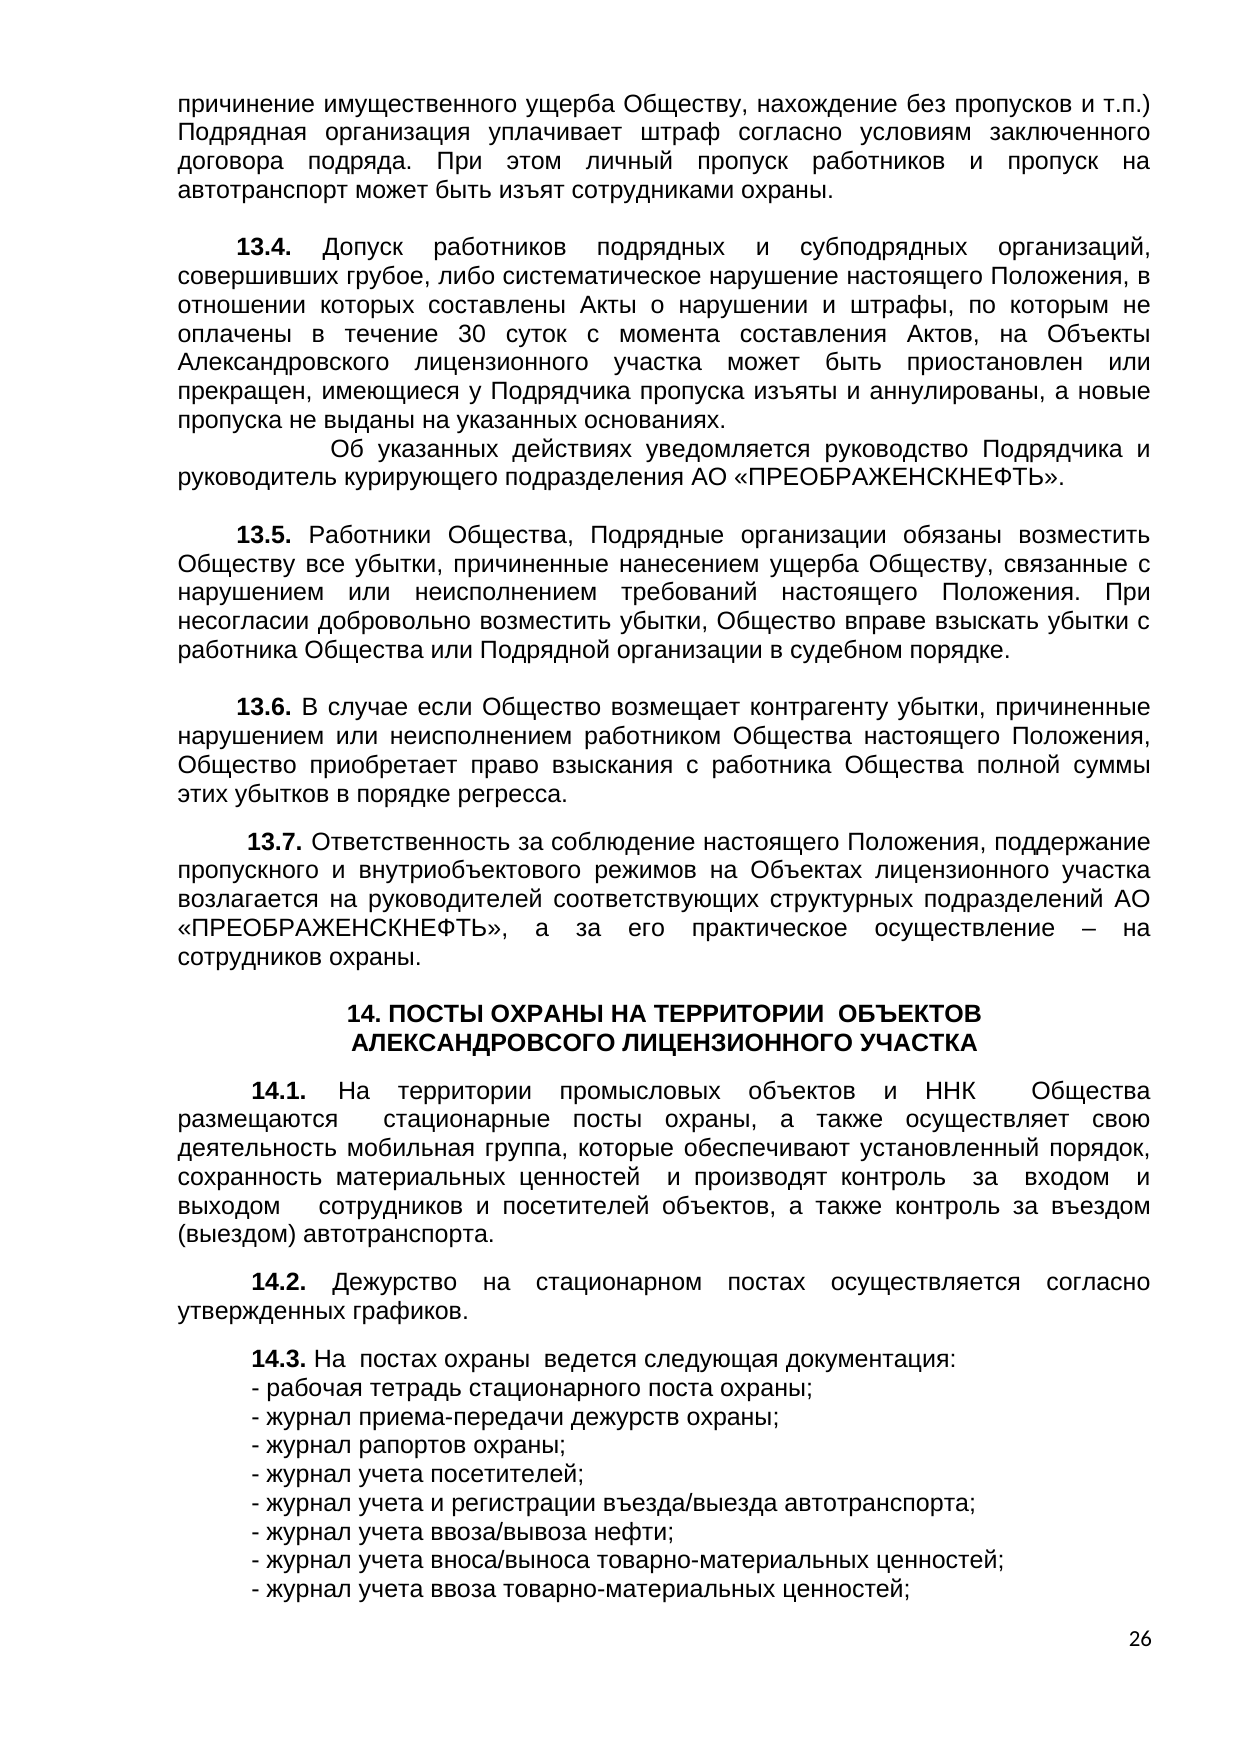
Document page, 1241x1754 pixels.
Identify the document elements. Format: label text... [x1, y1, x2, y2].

text - журнал рапортов охраны; [177, 1430, 1152, 1459]
text - журнал учета посетителей; [177, 1459, 1152, 1488]
text АЛЕКСАНДРОВСОГО ЛИЦЕНЗИОННОГО УЧАСТКА [177, 1028, 1152, 1057]
text 14.3. На постах охраны ведется следующая документация: [177, 1344, 1152, 1373]
text 13.7. Ответственность за соблюдение настоящего Положения, поддержание пропускного и внутриобъектового режимов на Объектах лицензионного участка возлагается на руководителей соответствующих структурных подразделений АО «ПРЕОБРАЖЕНСКНЕФТЬ», а за его практическое осуществление – на сотрудников охраны. [177, 827, 1152, 970]
text Об указанных действиях уведомляется руководство Подрядчика и руководитель курирующего подразделения АО «ПРЕОБРАЖЕНСКНЕФТЬ». [177, 434, 1152, 491]
text 13.4. Допуск работников подрядных и субподрядных организаций, совершивших грубое, либо систематическое нарушение настоящего Положения, в отношении которых составлены Акты о нарушении и штрафы, по которым не оплачены в течение 30 суток с момента составления Актов, на Объекты Александровского лицензионного участка может быть приостановлен или прекращен, имеющиеся у Подрядчика пропуска изъяты и аннулированы, а новые пропуска не выданы на указанных основаниях. [177, 232, 1152, 434]
text 14. ПОСТЫ ОХРАНЫ НА ТЕРРИТОРИИ ОБЪЕКТОВ [177, 999, 1152, 1028]
text - журнал учета и регистрации въезда/выезда автотранспорта; [177, 1488, 1152, 1517]
text 14.2. Дежурство на стационарном постах осуществляется согласно утвержденных графиков. [177, 1267, 1152, 1325]
text 13.5. Работники Общества, Подрядные организации обязаны возместить Обществу все убытки, причиненные нанесением ущерба Обществу, связанные с нарушением или неисполнением требований настоящего Положения. При несогласии добровольно возместить убытки, Общество вправе взыскать убытки с работника Общества или Подрядной организации в судебном порядке. [177, 520, 1152, 664]
text - журнал учета ввоза/вывоза нефти; [177, 1517, 1152, 1545]
text - рабочая тетрадь стационарного поста охраны; [177, 1373, 1152, 1402]
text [177, 89, 1152, 204]
text 13.6. В случае если Общество возмещает контрагенту убытки, причиненные нарушением или неисполнением работником Общества настоящего Положения, Общество приобретает право взыскания с работника Общества полной суммы этих убытков в порядке регресса. [177, 692, 1152, 807]
text 14.1. На территории промысловых объектов и ННК Общества размещаются стационарные посты охраны, а также осуществляет свою деятельность мобильная группа, которые обеспечивают установленный порядок, сохранность материальных ценностей и производят контроль за входом и выходом сотрудников и посетителей объектов, а также контроль за въездом (выездом) автотранспорта. [177, 1076, 1152, 1248]
text - журнал приема-передачи дежурств охраны; [177, 1402, 1152, 1430]
text - журнал учета ввоза товарно-материальных ценностей; [177, 1574, 1152, 1603]
text - журнал учета вноса/выноса товарно-материальных ценностей; [177, 1545, 1152, 1574]
